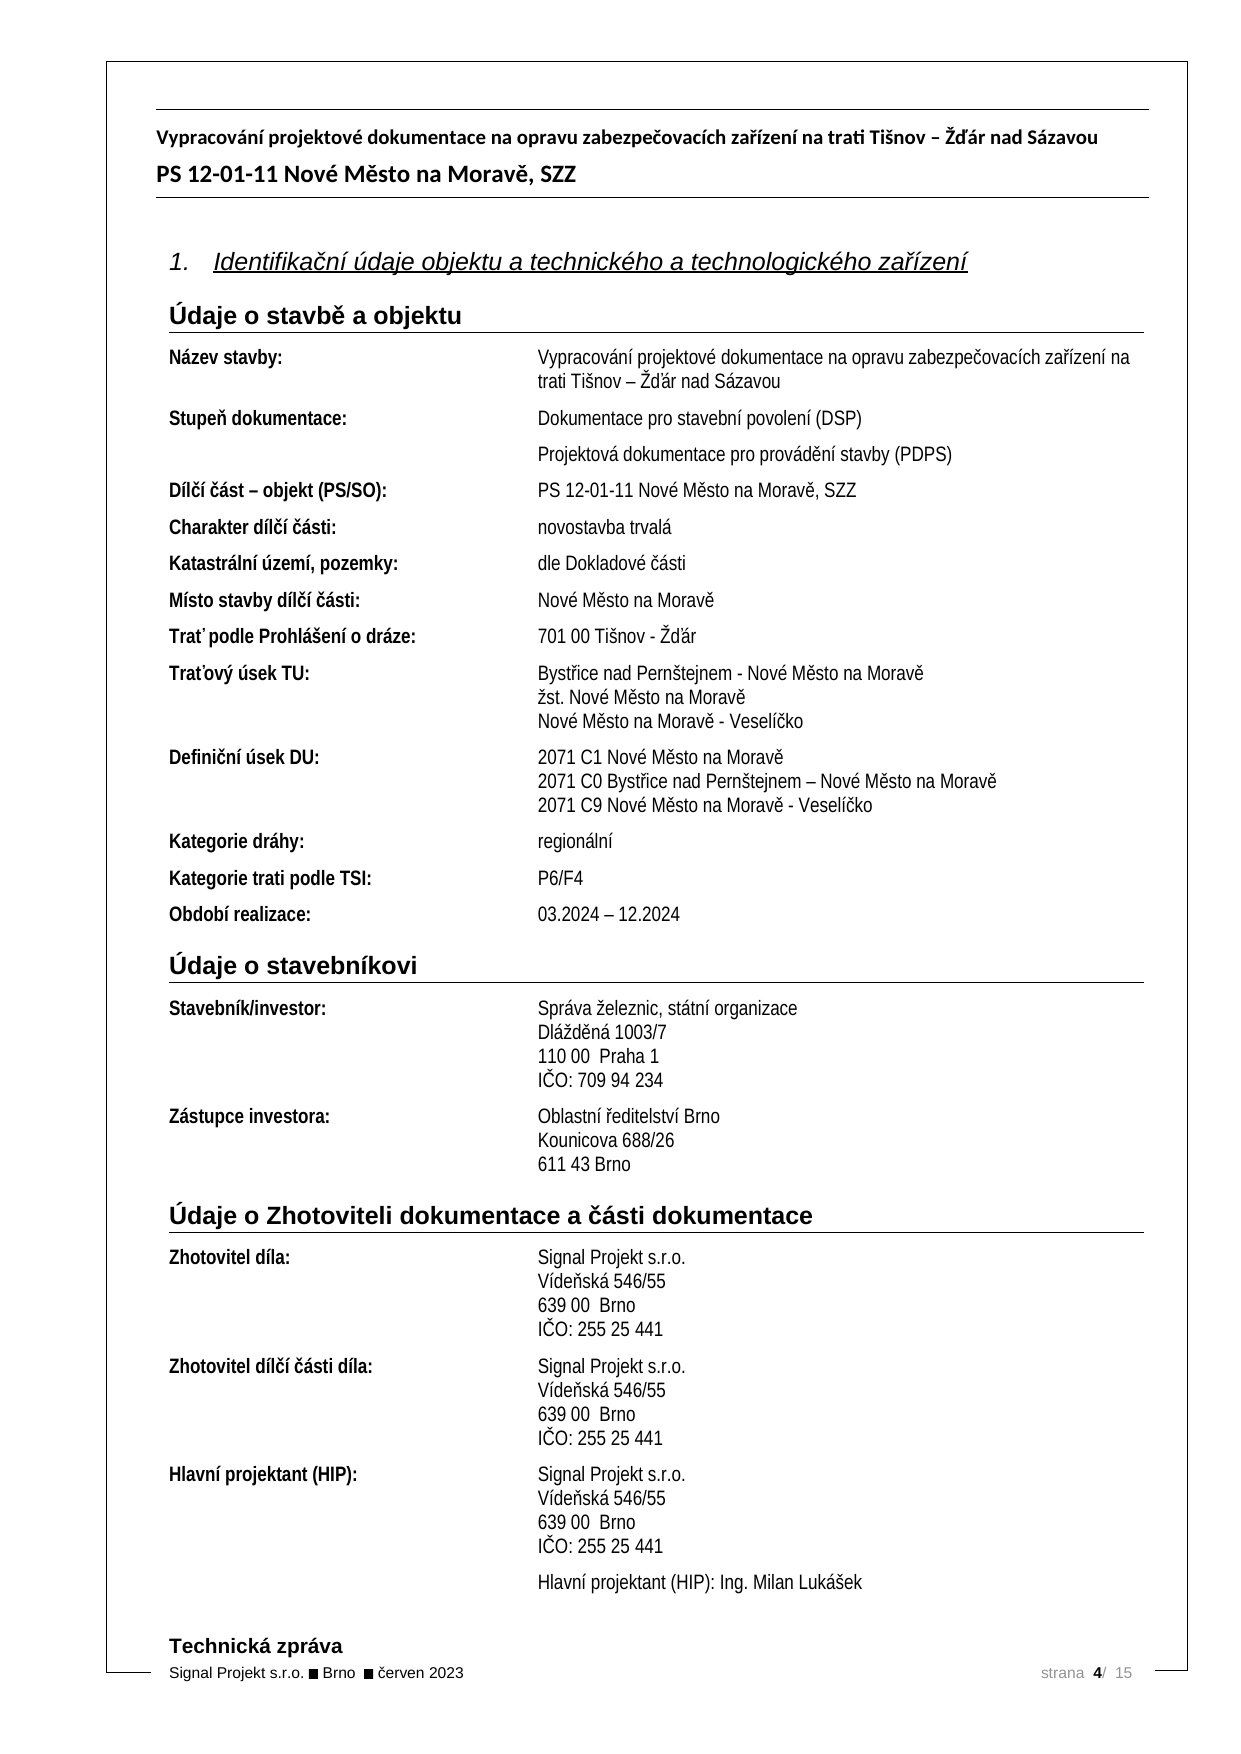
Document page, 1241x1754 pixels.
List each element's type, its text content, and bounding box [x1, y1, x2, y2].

subtitle Období realizace: 03.2024 – 12.2024 [169, 902, 1144, 926]
subtitle Údaje o stavbě a objektu [169, 301, 1144, 332]
subtitle 2071 C0 Bystřice nad Pernštejnem – Nové Město na Moravě [464, 769, 1144, 793]
subtitle Zhotovitel dílčí části díla: Signal Projekt s.r.o. [169, 1354, 1144, 1378]
subtitle Dlážděná 1003/7 [169, 1020, 1144, 1044]
subtitle Kategorie dráhy: regionální [169, 829, 1144, 853]
subtitle žst. Nové Město na Moravě [169, 685, 1144, 709]
picture [364, 1669, 374, 1679]
subtitle Katastrální území, pozemky: dle Dokladové části [169, 551, 1144, 575]
subtitle Vídeňská 546/55 [169, 1378, 1144, 1402]
subtitle Stupeň dokumentace: Dokumentace pro stavební povolení (DSP) [169, 406, 1144, 429]
subtitle Místo stavby dílčí části: Nové Město na Moravě [169, 588, 1144, 612]
picture [308, 1669, 318, 1679]
subtitle 639 00 Brno [169, 1402, 1144, 1426]
subtitle Vídeňská 546/55 [169, 1486, 1144, 1510]
subtitle Kounicova 688/26 [169, 1128, 1144, 1152]
subtitle Zhotovitel díla: Signal Projekt s.r.o. [169, 1245, 1144, 1269]
text Identifikační údaje objektu a technického a technologického zařízení [169, 247, 1144, 276]
subtitle Název stavby: Vypracování projektové dokumentace na opravu zabezpečovacích zařízení na trati Tišnov – Žďár nad Sázavou [169, 345, 1144, 393]
subtitle 2071 C9 Nové Město na Moravě - Veselíčko [464, 793, 1144, 817]
subtitle IČO: 255 25 441 [169, 1317, 1144, 1341]
subtitle Zástupce investora: Oblastní ředitelství Brno [169, 1104, 1144, 1128]
subtitle IČO: 255 25 441 [169, 1426, 1144, 1449]
subtitle IČO: 709 94 234 [169, 1068, 1144, 1092]
subtitle Nové Město na Moravě - Veselíčko [169, 709, 1144, 733]
subtitle Stavebník/investor: Správa železnic, státní organizace [169, 996, 1144, 1020]
subtitle Dílčí část – objekt (PS/SO): PS 12-01-11 Nové Město na Moravě, SZZ [169, 478, 1144, 502]
subtitle Údaje o Zhotoviteli dokumentace a části dokumentace [169, 1201, 1144, 1232]
subtitle 110 00 Praha 1 [169, 1044, 1144, 1068]
subtitle Hlavní projektant (HIP): Signal Projekt s.r.o. [169, 1462, 1144, 1486]
subtitle Traťový úsek TU: Bystřice nad Pernštejnem - Nové Město na Moravě [169, 661, 1144, 685]
subtitle Trať podle Prohlášení o dráze: 701 00 Tišnov - Žďár [169, 624, 1144, 648]
subtitle 611 43 Brno [169, 1152, 1144, 1176]
subtitle Hlavní projektant (HIP): Ing. Milan Lukášek [464, 1570, 1144, 1594]
subtitle Kategorie trati podle TSI: P6/F4 [169, 866, 1144, 890]
subtitle Údaje o stavebníkovi [169, 951, 1144, 982]
subtitle Definiční úsek DU: 2071 C1 Nové Město na Moravě [169, 745, 1144, 769]
subtitle 639 00 Brno [169, 1293, 1144, 1317]
subtitle 639 00 Brno [169, 1510, 1144, 1534]
subtitle Charakter dílčí části: novostavba trvalá [169, 515, 1144, 539]
subtitle Projektová dokumentace pro provádění stavby (PDPS) [464, 442, 1144, 466]
subtitle IČO: 255 25 441 [169, 1534, 1144, 1558]
subtitle Vídeňská 546/55 [169, 1269, 1144, 1293]
